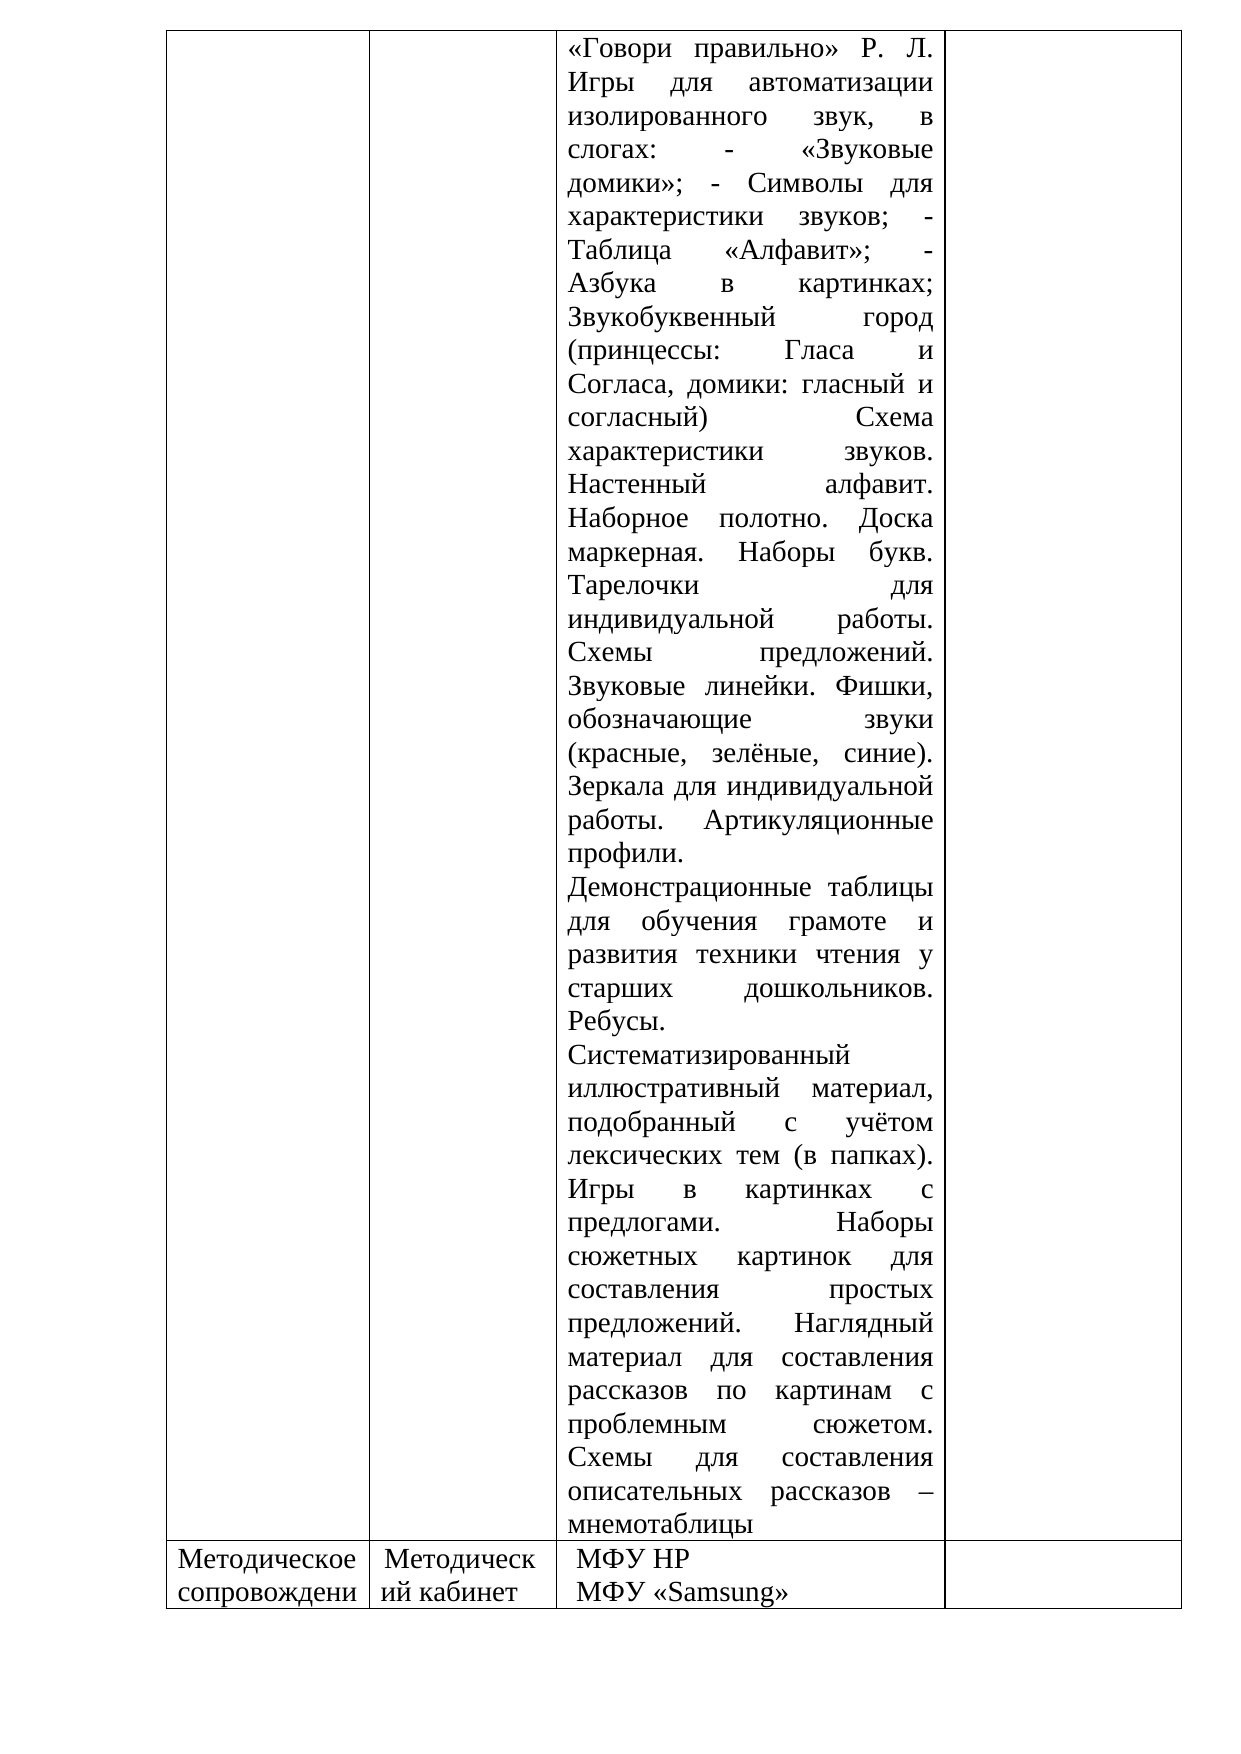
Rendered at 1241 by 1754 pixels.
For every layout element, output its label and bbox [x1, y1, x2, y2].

table_cell [167, 31, 369, 1540]
table_cell [946, 31, 1181, 1540]
table_cell [370, 31, 556, 1540]
table_cell [557, 1541, 944, 1608]
table_cell [370, 1541, 556, 1608]
table_cell [167, 1541, 369, 1608]
table_cell [557, 31, 944, 1540]
table_cell [946, 1541, 1181, 1608]
